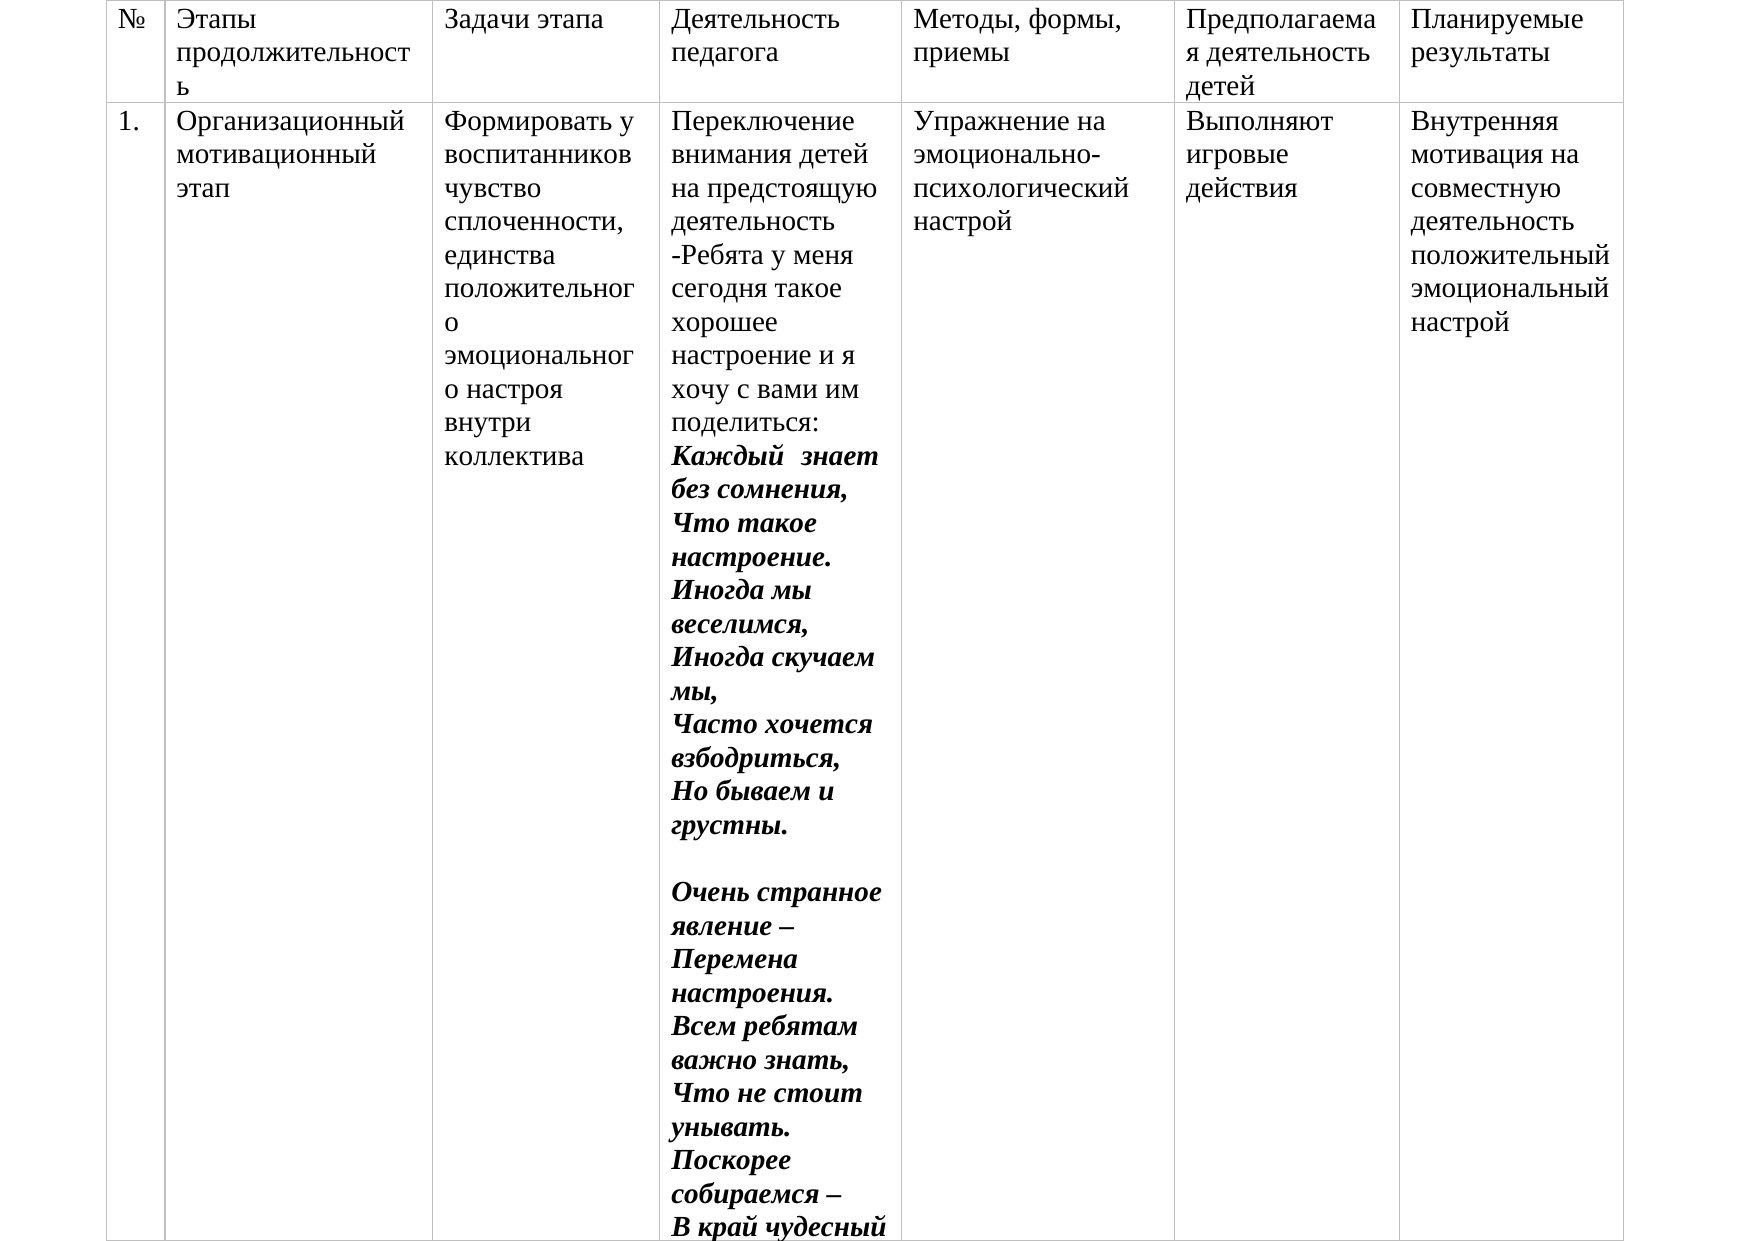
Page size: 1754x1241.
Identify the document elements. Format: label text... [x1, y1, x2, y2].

table_cell Выполняют игровые действия [1175, 103, 1399, 1240]
table_cell Переключение внимания детей на предстоящую деятельность -Ребята у меня сегодня такое хорошее настроение и я хочу с вами им поделиться: Каждый знает без сомнения, Что такое настроение. Иногда мы веселимся, Иногда скучаем мы, Часто хочется взбодриться, Но бываем и грустны. Очень странное явление – Перемена настроения. Всем ребятам важно знать, Что не стоит унывать. Поскорее собираемся – В край чудесный отправляемся! Сегодня мы побываем в краю хорошего настроения. [660, 103, 901, 1240]
table_cell 1. [107, 103, 164, 1240]
table_cell Упражнение на эмоционально-психологический настрой [902, 103, 1174, 1240]
table_header Методы, формы, приемы [902, 1, 1174, 102]
table_header Деятельность педагога [660, 1, 901, 102]
table_header Планируемые результаты [1400, 1, 1623, 102]
table_header Этапы продолжительность [166, 1, 432, 102]
table_header Предполагаемая деятельность детей [1175, 1, 1399, 102]
table_cell Формировать у воспитанников чувство сплоченности, единства положительного эмоционального настроя внутри коллектива [433, 103, 659, 1240]
table_cell Внутренняя мотивация на совместную деятельность положительный эмоциональный настрой [1400, 103, 1623, 1240]
table_header № [107, 1, 164, 102]
table_cell Организационный мотивационный этап [166, 103, 432, 1240]
table_header Задачи этапа [433, 1, 659, 102]
